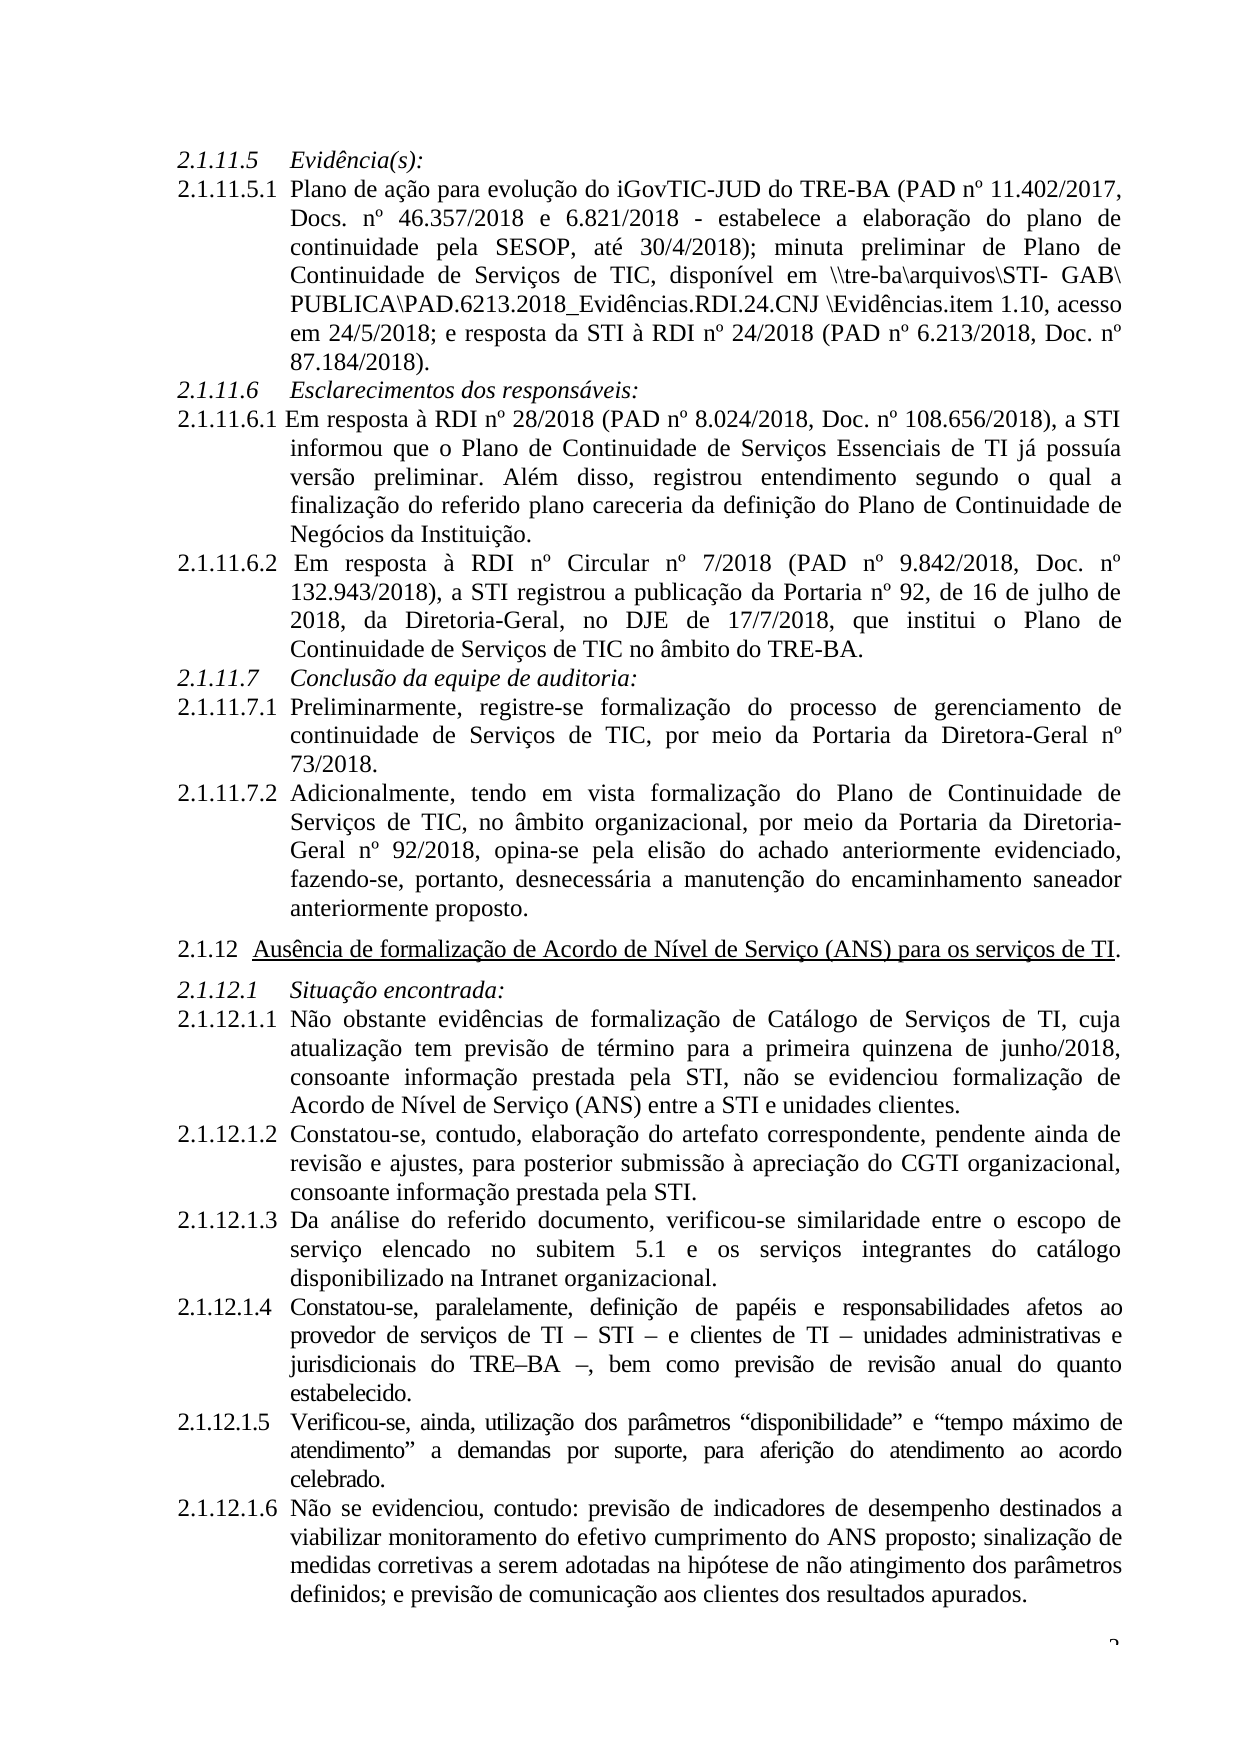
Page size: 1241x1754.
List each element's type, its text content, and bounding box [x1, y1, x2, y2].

list Da análise do referido documento, verificou-se similaridade entre o escopo de serviço elencado no subitem 5.1 e os serviços integrantes do catálogo disponibilizado na Intranet organizacional. [177, 1205, 1122, 1292]
text 2.1.11.6.2 Em resposta à RDI nº Circular nº 7/2018 (PAD nº 9.842/2018, Doc. nº 132.943/2018), a STI registrou a publicação da Portaria nº 92, de 16 de julho de 2018, da Diretoria-Geral, no DJE de 17/7/2018, que institui o Plano de Continuidade de Serviços de TIC no âmbito do TRE-BA. [177, 548, 1123, 663]
text 2.1.11.6.1 Em resposta à RDI nº 28/2018 (PAD nº 8.024/2018, Doc. nº 108.656/2018), a STI informou que o Plano de Continuidade de Serviços Essenciais de TI já possuía versão preliminar. Além disso, registrou entendimento segundo o qual a finalização do referido plano careceria da definição do Plano de Continuidade de Negócios da Instituição. [177, 404, 1123, 548]
list Ausência de formalização de Acordo de Nível de Serviço (ANS) para os serviços de TI. [177, 934, 1134, 963]
list Constatou-se, paralelamente, definição de papéis e responsabilidades afetos ao provedor de serviços de TI – STI – e clientes de TI – unidades administrativas e jurisdicionais do TRE–BA –, bem como previsão de revisão anual do quanto estabelecido. [177, 1292, 1123, 1407]
list Adicionalmente, tendo em vista formalização do Plano de Continuidade de Serviços de TIC, no âmbito organizacional, por meio da Portaria da Diretoria- Geral nº 92/2018, opina-se pela elisão do achado anteriormente evidenciado, fazendo-se, portanto, desnecessária a manutenção do encaminhamento saneador anteriormente proposto. [177, 778, 1122, 922]
list Não obstante evidências de formalização de Catálogo de Serviços de TI, cuja atualização tem previsão de término para a primeira quinzena de junho/2018, consoante informação prestada pela STI, não se evidenciou formalização de Acordo de Nível de Serviço (ANS) entre a STI e unidades clientes. [177, 1004, 1122, 1119]
list Conclusão da equipe de auditoria: [177, 663, 1134, 692]
list Não se evidenciou, contudo: previsão de indicadores de desempenho destinados a viabilizar monitoramento do efetivo cumprimento do ANS proposto; sinalização de medidas corretivas a serem adotadas na hipótese de não atingimento dos parâmetros definidos; e previsão de comunicação aos clientes dos resultados apurados. [177, 1493, 1122, 1608]
list Plano de ação para evolução do iGovTIC-JUD do TRE-BA (PAD nº 11.402/2017, Docs. nº 46.357/2018 e 6.821/2018 - estabelece a elaboração do plano de continuidade pela SESOP, até 30/4/2018); minuta preliminar de Plano de Continuidade de Serviços de TIC, disponível em \\tre-ba\arquivos\STI- GAB\PUBLICA\PAD.6213.2018_Evidências.RDI.24.CNJ \Evidências.item 1.10, acesso em 24/5/2018; e resposta da STI à RDI nº 24/2018 (PAD nº 6.213/2018, Doc. nº 87.184/2018). [177, 174, 1122, 376]
list Situação encontrada: [177, 976, 1134, 1004]
list Evidência(s): [177, 146, 1134, 174]
list Esclarecimentos dos responsáveis: [177, 376, 1134, 404]
list Preliminarmente, registre-se formalização do processo de gerenciamento de continuidade de Serviços de TIC, por meio da Portaria da Diretora-Geral nº 73/2018. [177, 692, 1122, 778]
list Constatou-se, contudo, elaboração do artefato correspondente, pendente ainda de revisão e ajustes, para posterior submissão à apreciação do CGTI organizacional, consoante informação prestada pela STI. [177, 1119, 1122, 1205]
list Verificou-se, ainda, utilização dos parâmetros “disponibilidade” e “tempo máximo de atendimento” a demandas por suporte, para aferição do atendimento ao acordo celebrado. [177, 1407, 1123, 1493]
